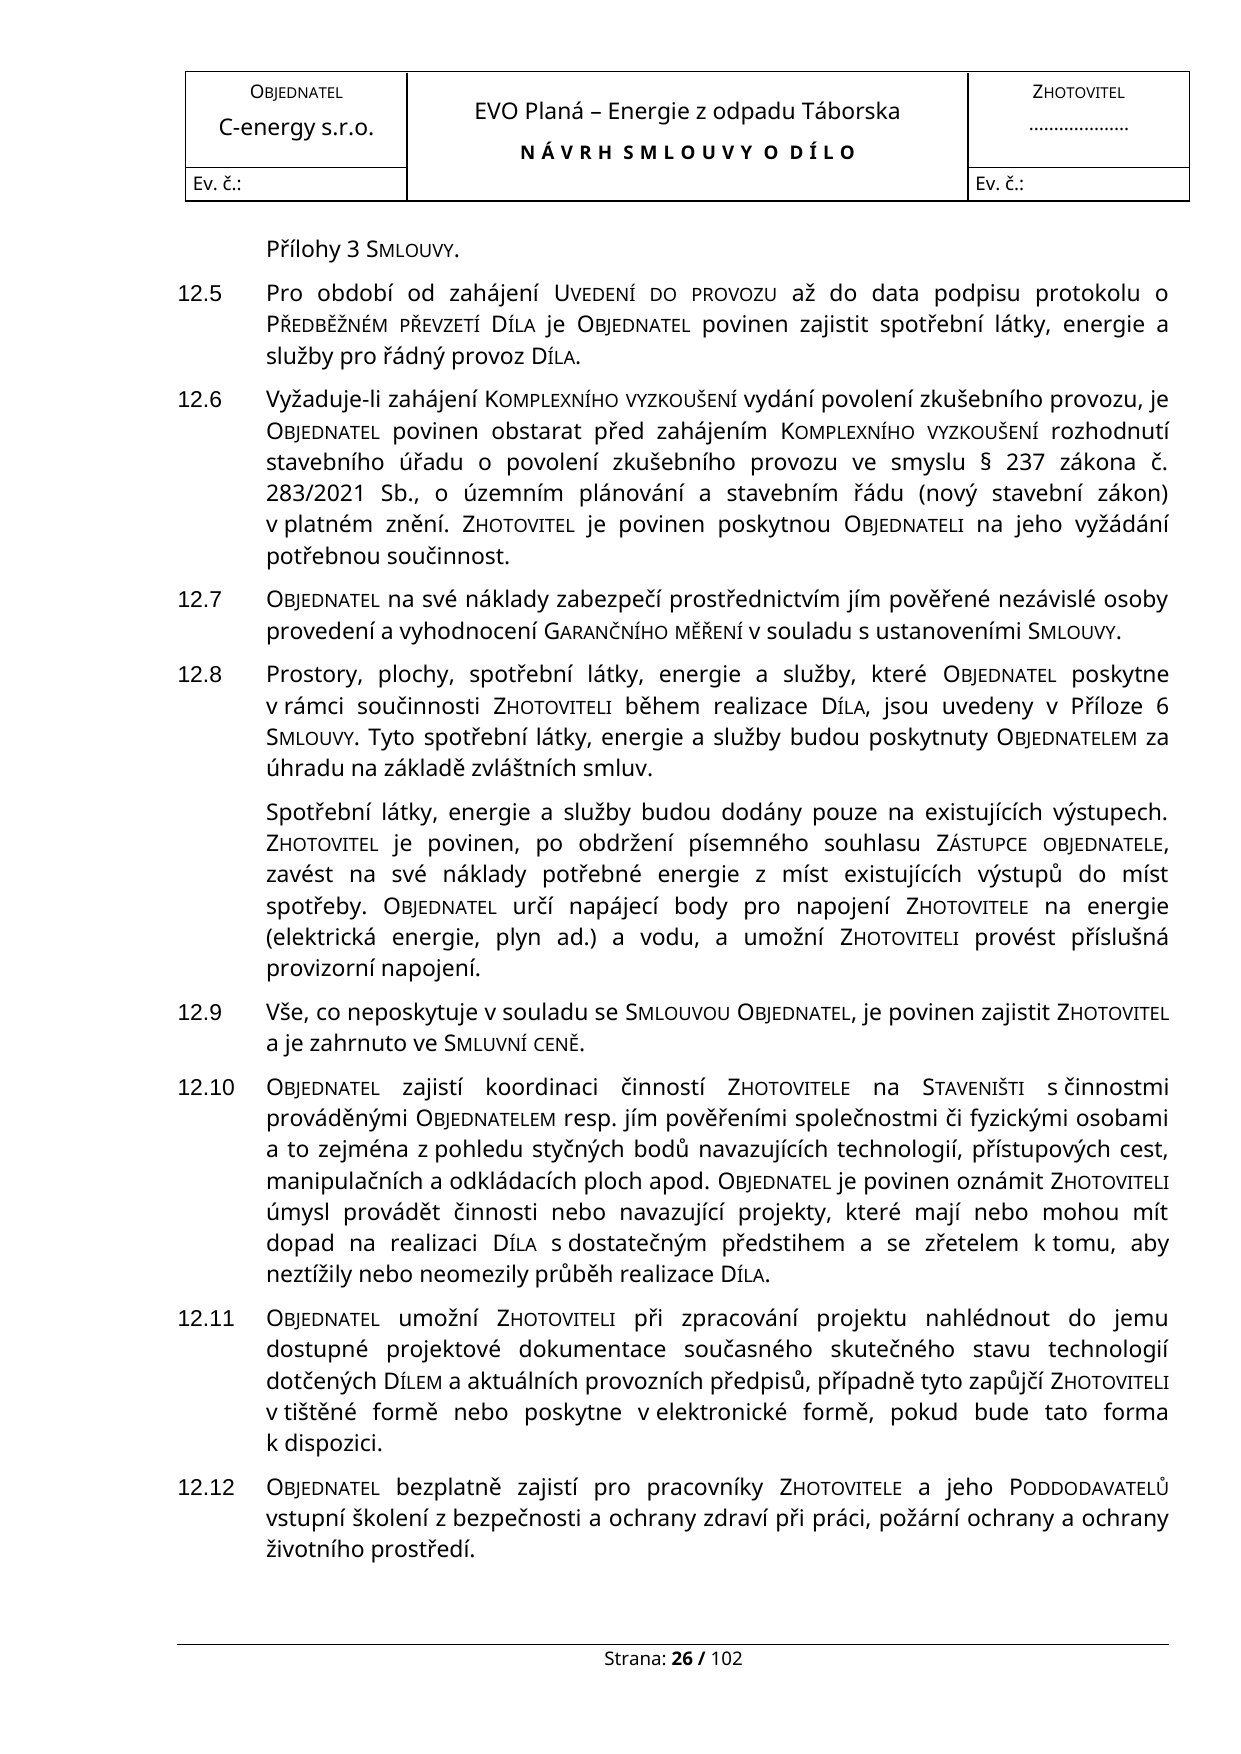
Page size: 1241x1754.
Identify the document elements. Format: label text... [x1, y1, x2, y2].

text Pro období od zahájení Uvedení do provozu až do data podpisu protokolu o Předběžném převzetí Díla je Objednatel povinen zajistit spotřební látky, energie a služby pro řádný provoz Díla. [177, 277, 1169, 371]
text Prostory, plochy, spotřební látky, energie a služby, které Objednatel poskytne v rámci součinnosti Zhotoviteli během realizace Díla, jsou uvedeny v Příloze 6 Smlouvy. Tyto spotřební látky, energie a služby budou poskytnuty Objednatelem za úhradu na základě zvláštních smluv. [177, 658, 1169, 783]
text Vyžaduje-li zahájení Komplexního vyzkoušení vydání povolení zkušebního provozu, je Objednatel povinen obstarat před zahájením Komplexního vyzkoušení rozhodnutí stavebního úřadu o povolení zkušebního provozu ve smyslu § 237 zákona č. 283/2021 Sb., o územním plánování a stavebním řádu (nový stavební zákon) v platném znění. Zhotovitel je povinen poskytnou Objednateli na jeho vyžádání potřebnou součinnost. [177, 383, 1169, 571]
text Objednatel umožní Zhotoviteli při zpracování projektu nahlédnout do jemu dostupné projektové dokumentace současného skutečného stavu technologií dotčených Dílem a aktuálních provozních předpisů, případně tyto zapůjčí Zhotoviteli v tištěné formě nebo poskytne v elektronické formě, pokud bude tato forma k dispozici. [177, 1302, 1169, 1458]
text Objednatel zajistí koordinaci činností Zhotovitele na Staveništi s činnostmi prováděnými Objednatelem resp. jím pověřeními společnostmi či fyzickými osobami a to zejména z pohledu styčných bodů navazujících technologií, přístupových cest, manipulačních a odkládacích ploch apod. Objednatel je povinen oznámit Zhotoviteli úmysl provádět činnosti nebo navazující projekty, které mají nebo mohou mít dopad na realizaci Díla s dostatečným předstihem a se zřetelem k tomu, aby neztížily nebo neomezily průběh realizace Díla. [177, 1071, 1169, 1289]
list Spotřební látky, energie a služby budou dodány pouze na existujících výstupech. Zhotovitel je povinen, po obdržení písemného souhlasu Zástupce objednatele, zavést na své náklady potřebné energie z míst existujících výstupů do míst spotřeby. Objednatel určí napájecí body pro napojení Zhotovitele na energie (elektrická energie, plyn ad.) a vodu, a umožní Zhotoviteli provést příslušná provizorní napojení. [266, 796, 1169, 983]
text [177, 233, 1169, 264]
text Objednatel bezplatně zajistí pro pracovníky Zhotovitele a jeho Poddodavatelů vstupní školení z bezpečnosti a ochrany zdraví při práci, požární ochrany a ochrany životního prostředí. [177, 1471, 1169, 1564]
text Vše, co neposkytuje v souladu se Smlouvou Objednatel, je povinen zajistit Zhotovitel a je zahrnuto ve Smluvní ceně. [177, 996, 1169, 1058]
text Objednatel na své náklady zabezpečí prostřednictvím jím pověřené nezávislé osoby provedení a vyhodnocení Garančního měření v souladu s ustanoveními Smlouvy. [177, 583, 1169, 646]
